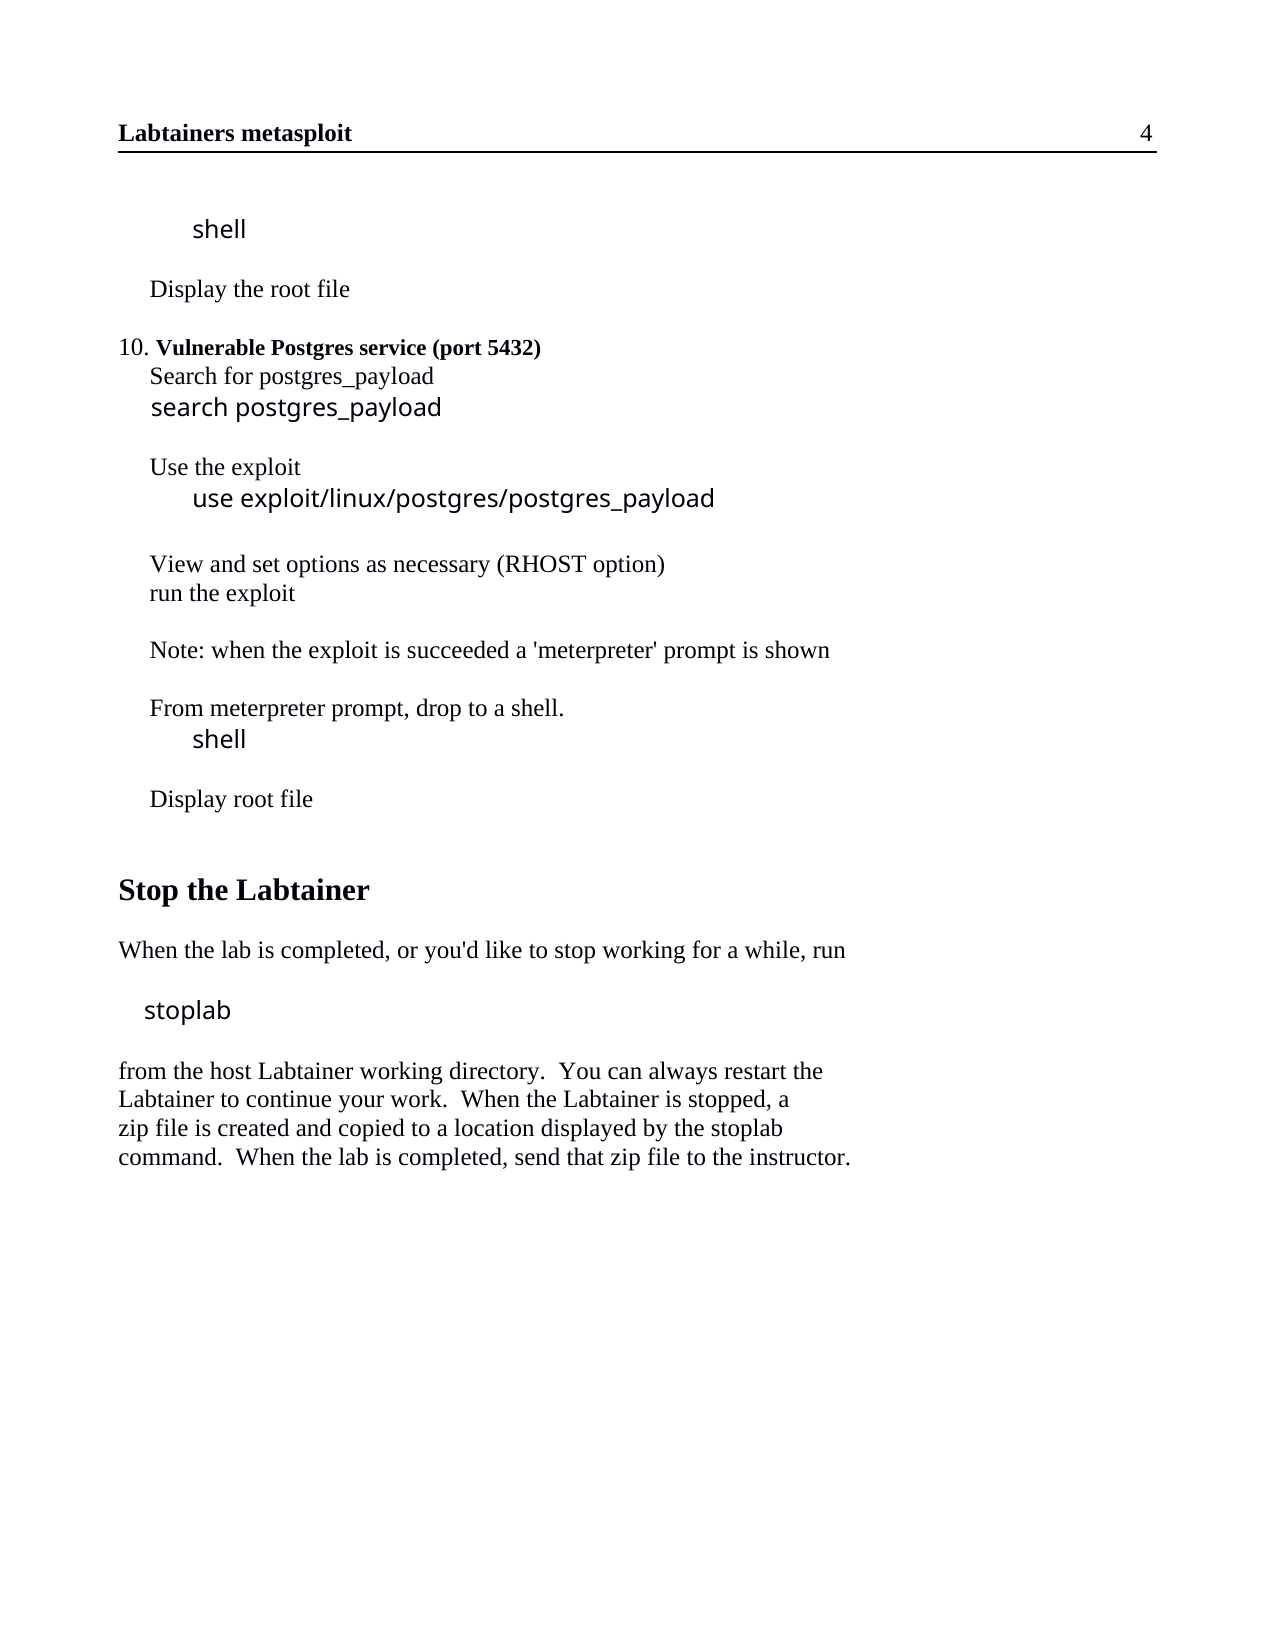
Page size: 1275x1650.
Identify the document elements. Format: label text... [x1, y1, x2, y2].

text from the host Labtainer working directory. You can always restart the [118, 1056, 1157, 1084]
text From meterpreter prompt, drop to a shell. [118, 693, 1157, 722]
text command. When the lab is completed, send that zip file to the instructor. [118, 1142, 1157, 1171]
text search postgres_payload [118, 389, 1157, 423]
text Stop the Labtainer [118, 871, 1157, 907]
text run the exploit [118, 578, 1157, 607]
text use exploit/linux/postgres/postgres_payload [118, 481, 1157, 515]
text zip file is created and copied to a location displayed by the stoplab [118, 1113, 1157, 1142]
text shell [118, 722, 1157, 756]
text stoplab [118, 993, 1157, 1027]
text Search for postgres_payload [118, 361, 1157, 389]
text Labtainer to continue your work. When the Labtainer is stopped, a [118, 1084, 1157, 1113]
text Display the root file [118, 274, 1157, 303]
text When the lab is completed, or you'd like to stop working for a while, run [118, 935, 1157, 964]
text Display root file [118, 784, 1157, 813]
text View and set options as necessary (RHOST option) [118, 549, 1157, 578]
text shell [118, 212, 1157, 246]
text Use the exploit [118, 452, 1157, 481]
text Note: when the exploit is succeeded a 'meterpreter' prompt is shown [118, 635, 1157, 664]
text 10. Vulnerable Postgres service (port 5432) [118, 332, 1157, 361]
